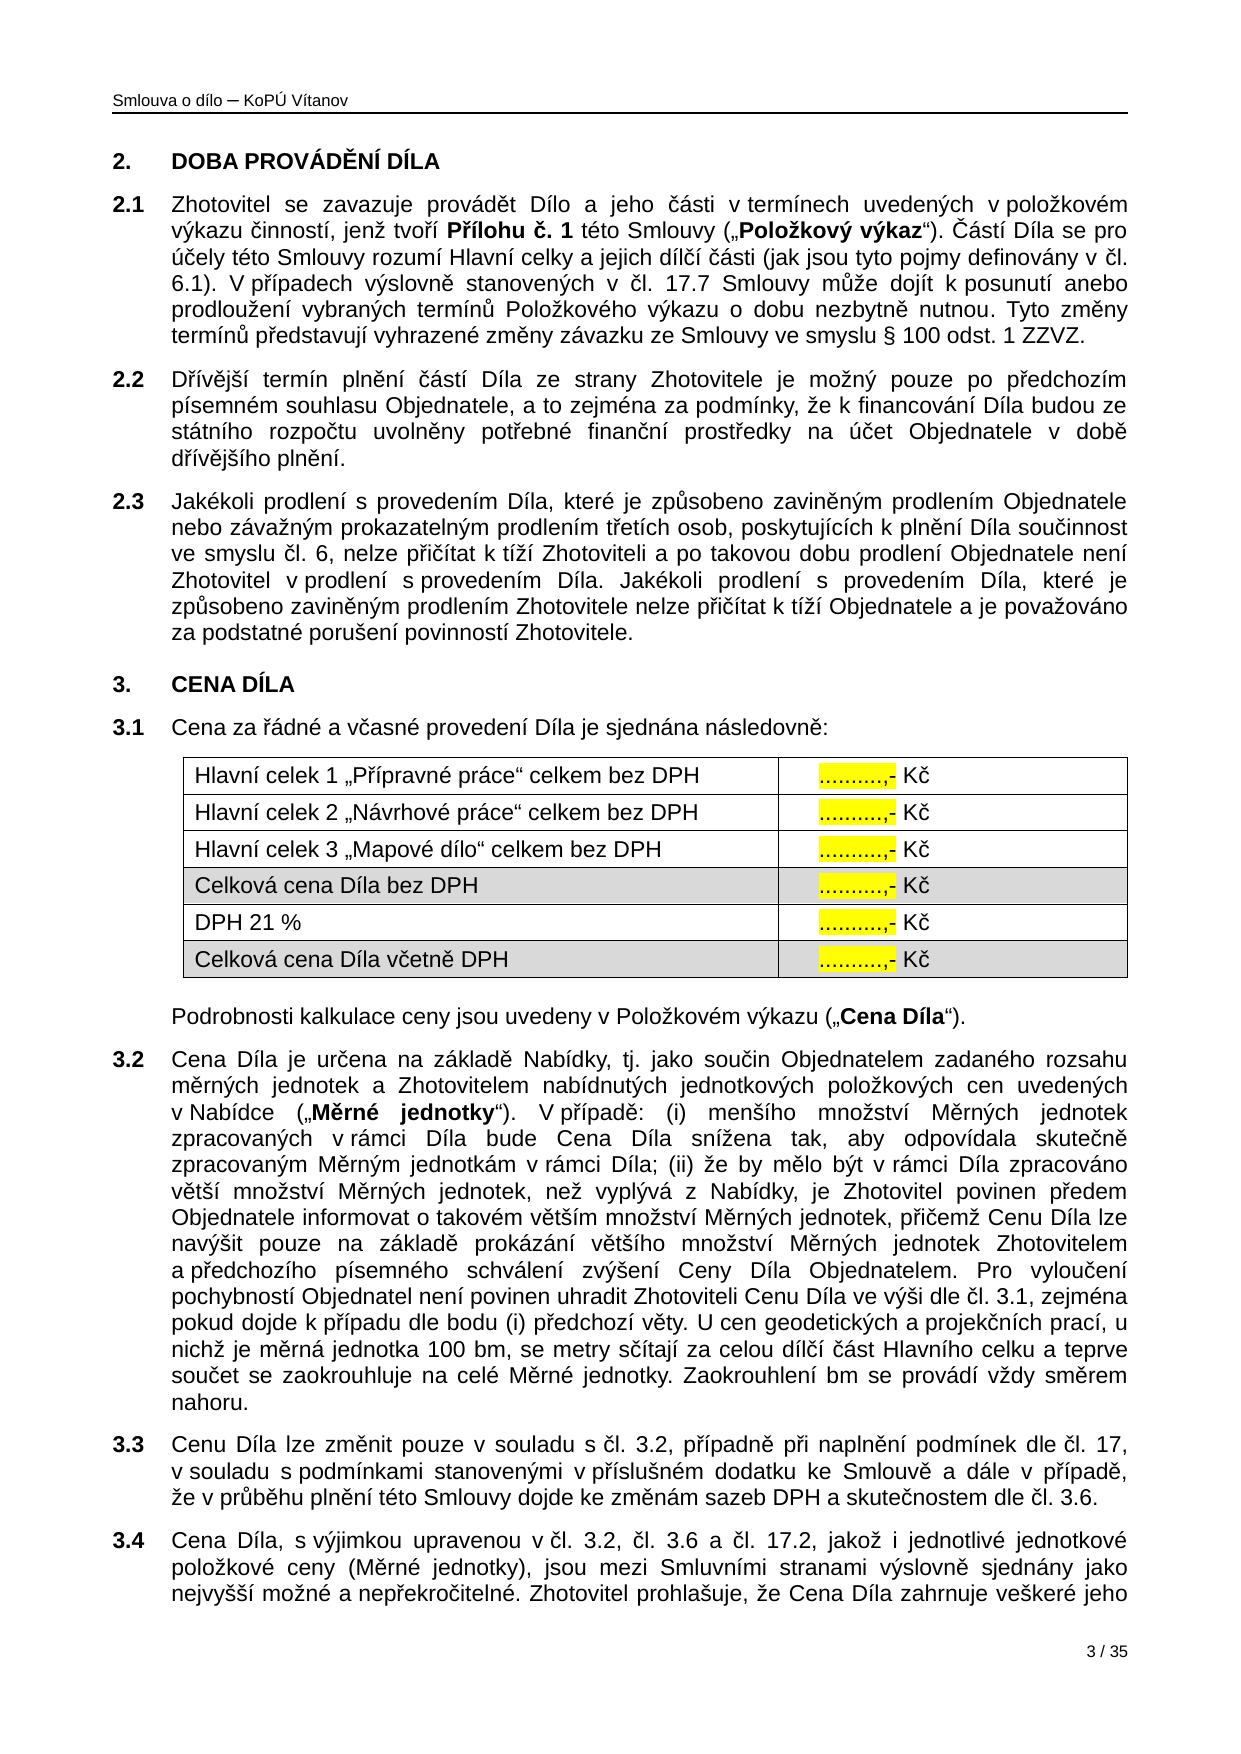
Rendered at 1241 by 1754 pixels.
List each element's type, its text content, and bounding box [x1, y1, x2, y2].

table_cell Celková cena Díla bez DPH [184, 868, 778, 903]
text Cena Díla je určena na základě Nabídky, tj. jako součin Objednatelem zadaného rozsahu měrných jednotek a Zhotovitelem nabídnutých jednotkových položkových cen uvedených v Nabídce („Měrné jednotky“). V případě: (i) menšího množství Měrných jednotek zpracovaných v rámci Díla bude Cena Díla snížena tak, aby odpovídala skutečně zpracovaným Měrným jednotkám v rámci Díla; (ii) že by mělo být v rámci Díla zpracováno větší množství Měrných jednotek, než vyplývá z Nabídky, je Zhotovitel povinen předem Objednatele informovat o takovém větším množství Měrných jednotek, přičemž Cenu Díla lze navýšit pouze na základě prokázání většího množství Měrných jednotek Zhotovitelem a předchozího písemného schválení zvýšení Ceny Díla Objednatelem. Pro vyloučení pochybností Objednatel není povinen uhradit Zhotoviteli Cenu Díla ve výši dle čl. 3.1, zejména pokud dojde k případu dle bodu (i) předchozí věty. U cen geodetických a projekčních prací, u nichž je měrná jednotka 100 bm, se metry sčítají za celou dílčí část Hlavního celku a teprve součet se zaokrouhluje na celé Měrné jednotky. Zaokrouhlení bm se provádí vždy směrem nahoru. [112, 1046, 1128, 1415]
table_cell ..........,- Kč [779, 868, 1127, 903]
text Cenu Díla lze změnit pouze v souladu s čl. 3.2, případně při naplnění podmínek dle čl. 17, v souladu s podmínkami stanovenými v příslušném dodatku ke Smlouvě a dále v případě, že v průběhu plnění této Smlouvy dojde ke změnám sazeb DPH a skutečnostem dle čl. 3.6. [112, 1431, 1128, 1511]
text Zhotovitel se zavazuje provádět Dílo a jeho části v termínech uvedených v položkovém výkazu činností, jenž tvoří Přílohu č. 1 této Smlouvy („Položkový výkaz“). Částí Díla se pro účely této Smlouvy rozumí Hlavní celky a jejich dílčí části (jak jsou tyto pojmy definovány v čl. 6.1). V případech výslovně stanovených v čl. 17.7 Smlouvy může dojít k posunutí anebo prodloužení vybraných termínů Položkového výkazu o dobu nezbytně nutnou. Tyto změny termínů představují vyhrazené změny závazku ze Smlouvy ve smyslu § 100 odst. 1 ZZVZ. [112, 191, 1128, 349]
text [112, 1527, 1128, 1606]
table_cell ..........,- Kč [779, 795, 1127, 830]
table_header ..........,- Kč [779, 758, 1127, 793]
table_cell Hlavní celek 2 „Návrhové práce“ celkem bez DPH [184, 795, 778, 830]
text Cena díla [112, 671, 1128, 697]
table_cell Celková cena Díla včetně DPH [184, 941, 778, 977]
table_header Hlavní celek 1 „Přípravné práce“ celkem bez DPH [184, 758, 778, 793]
list Podrobnosti kalkulace ceny jsou uvedeny v Položkovém výkazu („Cena Díla“). [171, 1003, 1128, 1029]
table_cell ..........,- Kč [779, 941, 1127, 977]
text Doba PROVÁDĚNÍ díla [112, 148, 1128, 174]
table_cell DPH 21 % [184, 905, 778, 940]
table_cell ..........,- Kč [779, 905, 1127, 940]
text Jakékoli prodlení s provedením Díla, které je způsobeno zaviněným prodlením Objednatele nebo závažným prokazatelným prodlením třetích osob, poskytujících k plnění Díla součinnost ve smyslu čl. 6, nelze přičítat k tíží Zhotoviteli a po takovou dobu prodlení Objednatele není Zhotovitel v prodlení s provedením Díla. Jakékoli prodlení s provedením Díla, které je způsobeno zaviněným prodlením Zhotovitele nelze přičítat k tíží Objednatele a je považováno za podstatné porušení povinností Zhotovitele. [112, 488, 1128, 646]
table_cell Hlavní celek 3 „Mapové dílo“ celkem bez DPH [184, 831, 778, 867]
table_cell ..........,- Kč [779, 831, 1127, 867]
text Dřívější termín plnění částí Díla ze strany Zhotovitele je možný pouze po předchozím písemném souhlasu Objednatele, a to zejména za podmínky, že k financování Díla budou ze státního rozpočtu uvolněny potřebné finanční prostředky na účet Objednatele v době dřívějšího plnění. [112, 366, 1128, 471]
text Cena za řádné a včasné provedení Díla je sjednána následovně: [112, 714, 1128, 740]
